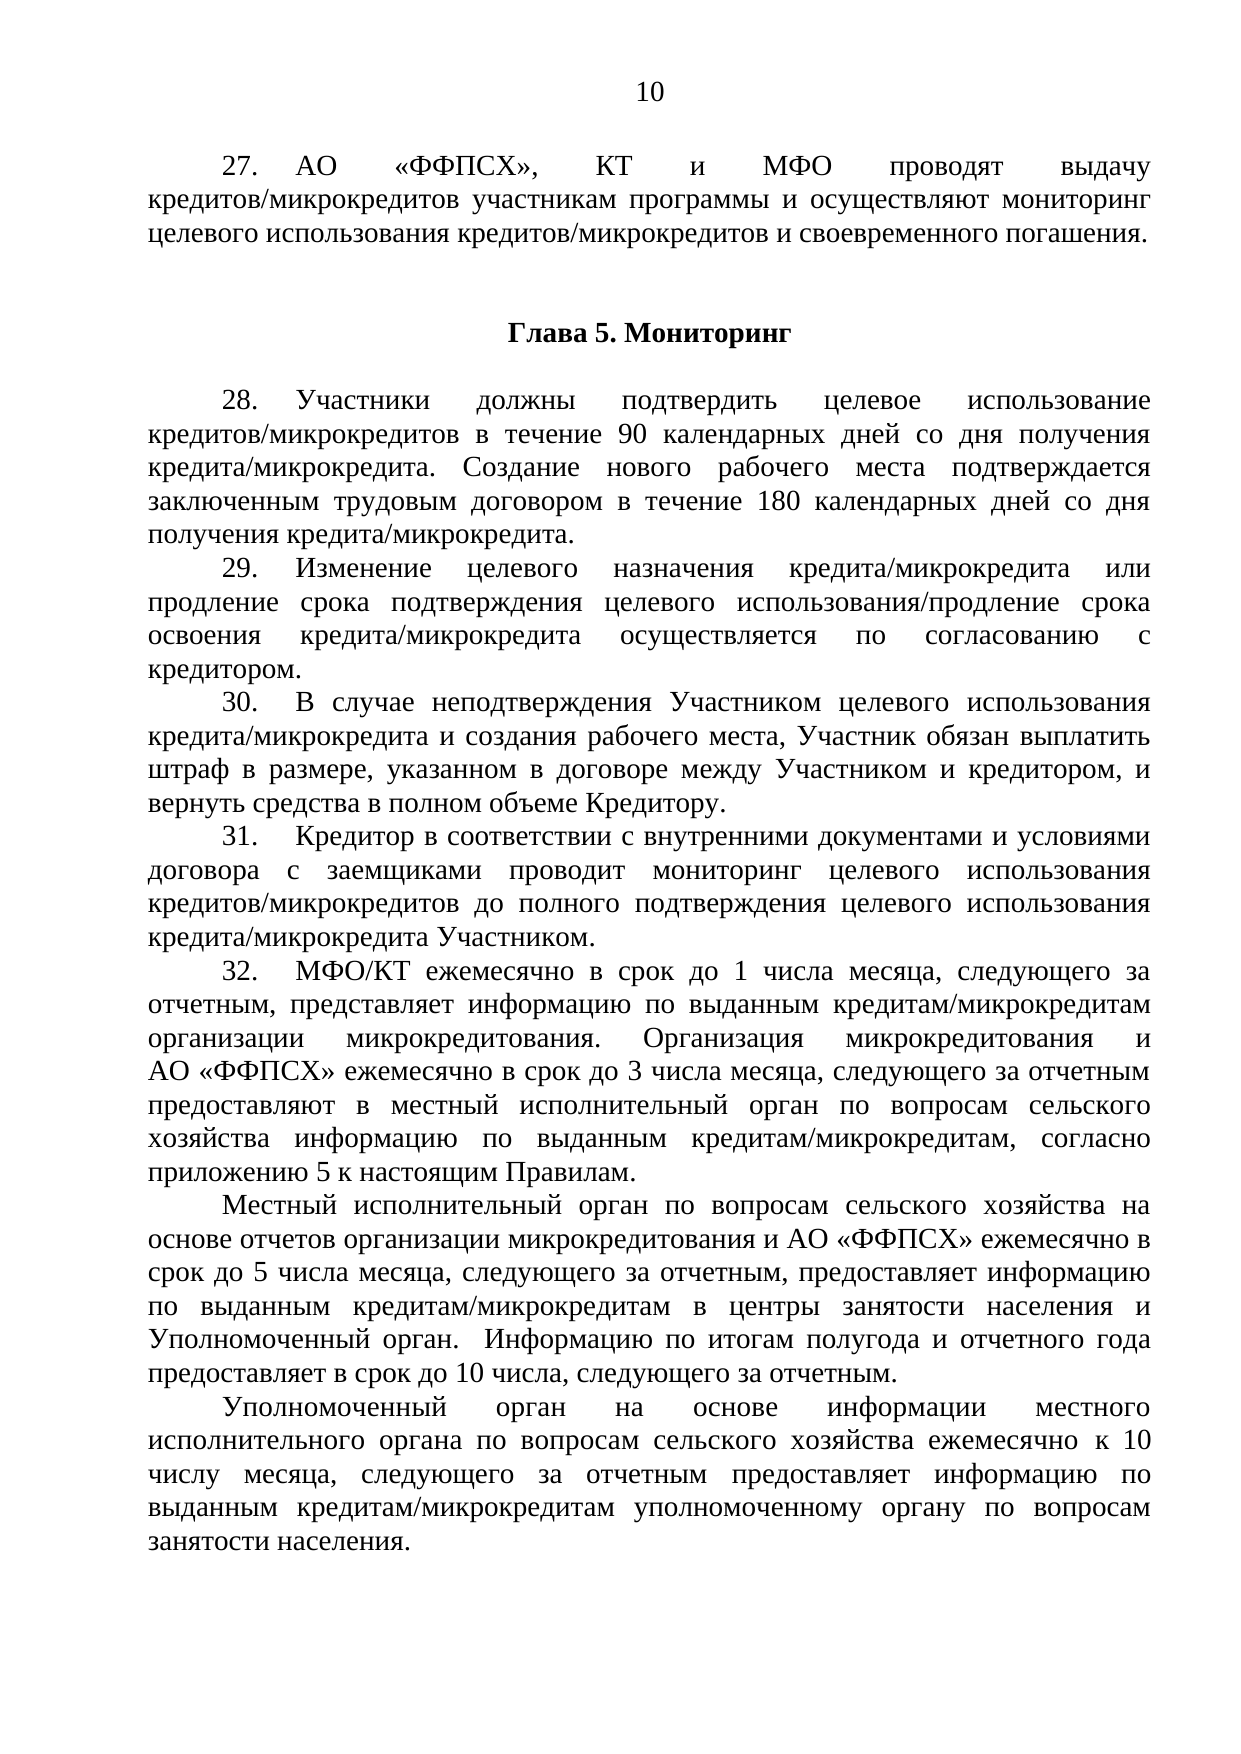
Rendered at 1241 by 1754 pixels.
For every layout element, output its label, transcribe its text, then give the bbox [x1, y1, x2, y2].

list Участники должны подтвердить целевое использование кредитов/микрокредитов в течение 90 календарных дней со дня получения кредита/микрокредита. Создание нового рабочего места подтверждается заключенным трудовым договором в течение 180 календарных дней со дня получения кредита/микрокредита. [148, 382, 1152, 550]
list МФО/КТ ежемесячно в срок до 1 числа месяца, следующего за отчетным, представляет информацию по выданным кредитам/микрокредитам организации микрокредитования. Организация микрокредитования и АО «ФФПСХ» ежемесячно в срок до 3 числа месяца, следующего за отчетным предоставляют в местный исполнительный орган по вопросам сельского хозяйства информацию по выданным кредитам/микрокредитам, согласно приложению 5 к настоящим Правилам. [148, 953, 1152, 1187]
list В случае неподтверждения Участником целевого использования кредита/микрокредита и создания рабочего места, Участник обязан выплатить штраф в размере, указанном в договоре между Участником и кредитором, и вернуть средства в полном объеме Кредитору. [148, 684, 1152, 818]
text Глава 5. Мониторинг [148, 315, 1152, 349]
list Изменение целевого назначения кредита/микрокредита или продление срока подтверждения целевого использования/продление срока освоения кредита/микрокредита осуществляется по согласованию с кредитором. [148, 550, 1152, 684]
list АО «ФФПСХ», КТ и МФО проводят выдачу кредитов/микрокредитов участникам программы и осуществляют мониторинг целевого использования кредитов/микрокредитов и своевременного погашения. [148, 148, 1152, 248]
list Кредитор в соответствии с внутренними документами и условиями договора с заемщиками проводит мониторинг целевого использования кредитов/микрокредитов до полного подтверждения целевого использования кредита/микрокредита Участником. [148, 818, 1152, 953]
text Уполномоченный орган на основе информации местного исполнительного органа по вопросам сельского хозяйства ежемесячно к 10 числу месяца, следующего за отчетным предоставляет информацию по выданным кредитам/микрокредитам уполномоченному органу по вопросам занятости населения. [148, 1389, 1152, 1556]
text Местный исполнительный орган по вопросам сельского хозяйства на основе отчетов организации микрокредитования и АО «ФФПСХ» ежемесячно в срок до 5 числа месяца, следующего за отчетным, предоставляет информацию по выданным кредитам/микрокредитам в центры занятости населения и Уполномоченный орган. Информацию по итогам полугода и отчетного года предоставляет в срок до 10 числа, следующего за отчетным. [148, 1187, 1152, 1389]
